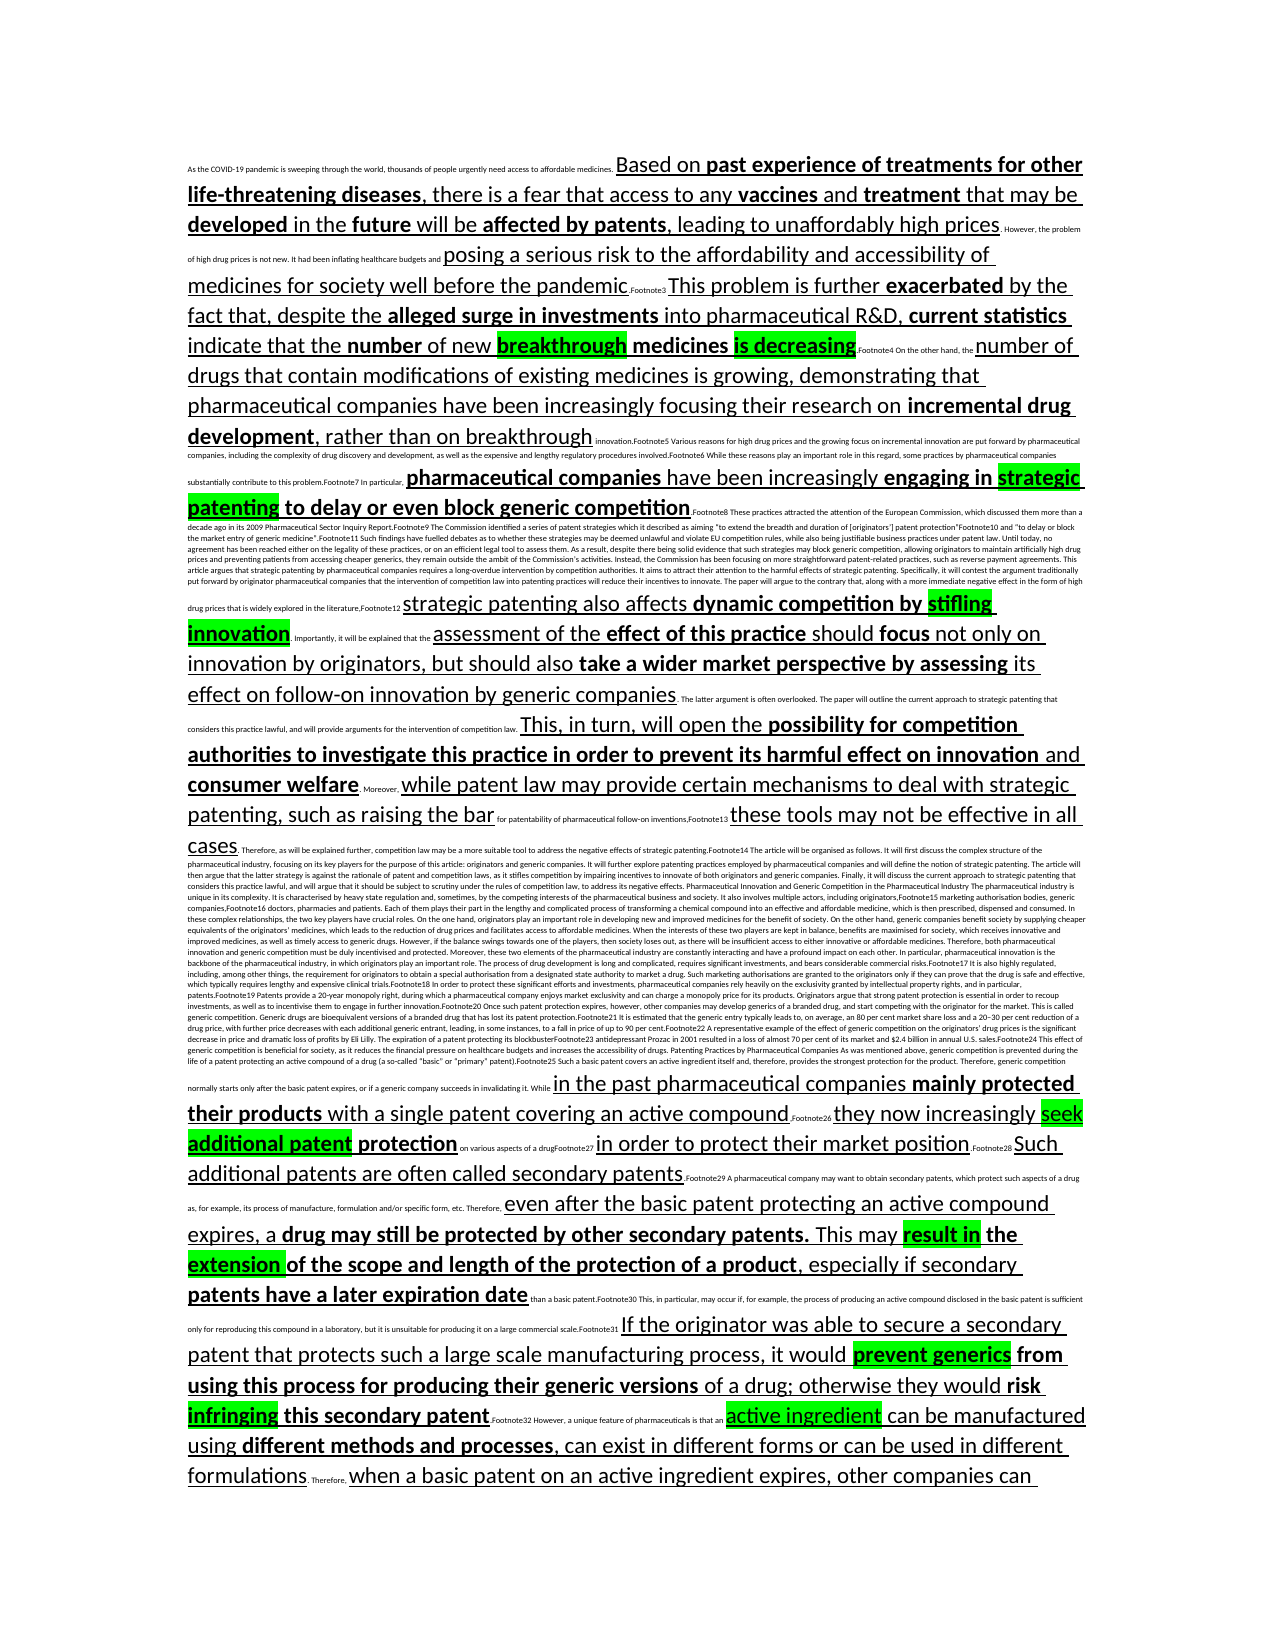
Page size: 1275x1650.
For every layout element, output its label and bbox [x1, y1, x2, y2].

text [187, 150, 1087, 1489]
